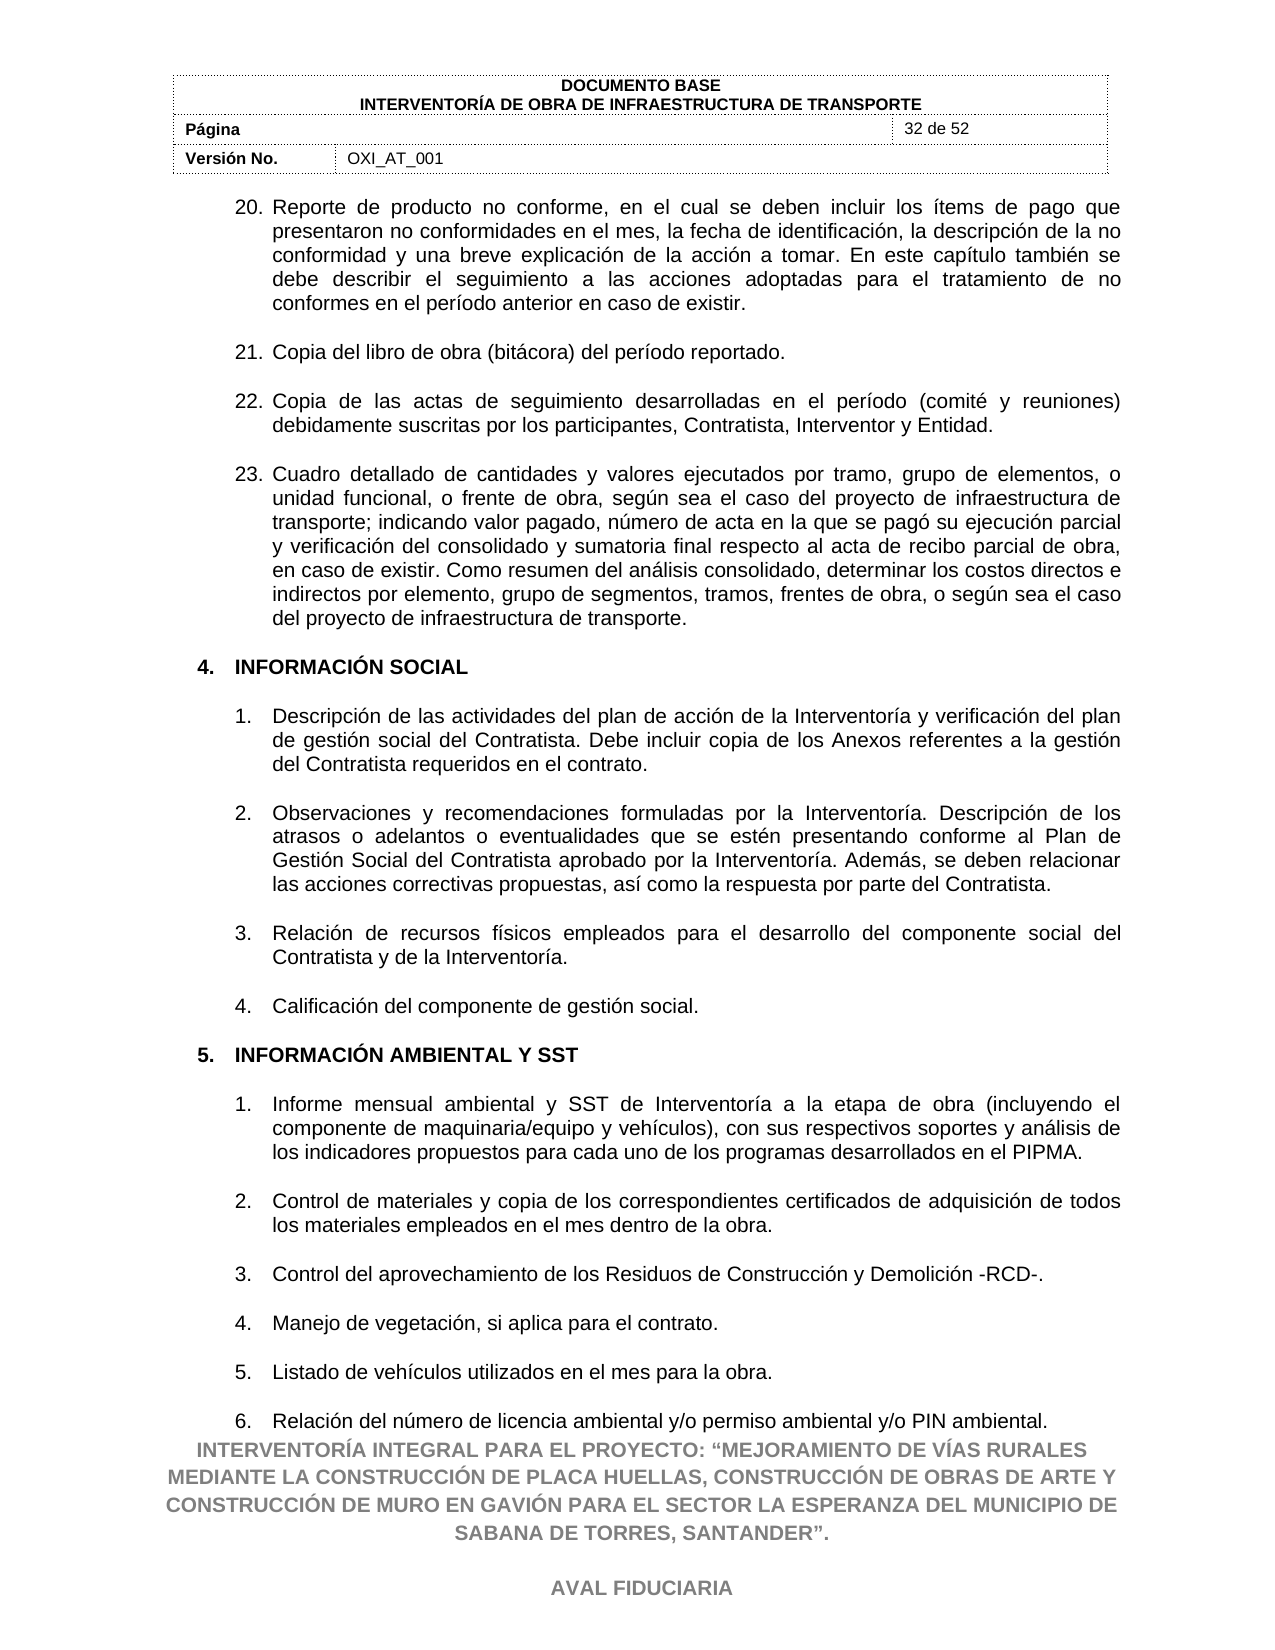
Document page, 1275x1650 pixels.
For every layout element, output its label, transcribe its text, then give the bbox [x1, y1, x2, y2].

list Control de materiales y copia de los correspondientes certificados de adquisición de todos los materiales empleados en el mes dentro de la obra. [234, 1189, 1122, 1237]
list Descripción de las actividades del plan de acción de la Interventoría y verificación del plan de gestión social del Contratista. Debe incluir copia de los Anexos referentes a la gestión del Contratista requeridos en el contrato. [234, 703, 1122, 775]
list Calificación del componente de gestión social. [234, 994, 1122, 1018]
list Reporte de producto no conforme, en el cual se deben incluir los ítems de pago que presentaron no conformidades en el mes, la fecha de identificación, la descripción de la no conformidad y una breve explicación de la acción a tomar. En este capítulo también se debe describir el seguimiento a las acciones adoptadas para el tratamiento de no conformes en el período anterior en caso de existir. [234, 195, 1122, 315]
list Copia de las actas de seguimiento desarrolladas en el período (comité y reuniones) debidamente suscritas por los participantes, Contratista, Interventor y Entidad. [234, 389, 1122, 437]
list Observaciones y recomendaciones formuladas por la Interventoría. Descripción de los atrasos o adelantos o eventualidades que se estén presentando conforme al Plan de Gestión Social del Contratista aprobado por la Interventoría. Además, se deben relacionar las acciones correctivas propuestas, así como la respuesta por parte del Contratista. [234, 800, 1122, 896]
list Relación del número de licencia ambiental y/o permiso ambiental y/o PIN ambiental. [234, 1409, 1122, 1433]
list Relación de recursos físicos empleados para el desarrollo del componente social del Contratista y de la Interventoría. [234, 921, 1122, 969]
list INFORMACIÓN SOCIAL [197, 654, 1122, 678]
list Manejo de vegetación, si aplica para el contrato. [234, 1311, 1122, 1335]
list Control del aprovechamiento de los Residuos de Construcción y Demolición -RCD-. [234, 1262, 1122, 1286]
list Cuadro detallado de cantidades y valores ejecutados por tramo, grupo de elementos, o unidad funcional, o frente de obra, según sea el caso del proyecto de infraestructura de transporte; indicando valor pagado, número de acta en la que se pagó su ejecución parcial y verificación del consolidado y sumatoria final respecto al acta de recibo parcial de obra, en caso de existir. Como resumen del análisis consolidado, determinar los costos directos e indirectos por elemento, grupo de segmentos, tramos, frentes de obra, o según sea el caso del proyecto de infraestructura de transporte. [234, 462, 1122, 629]
list Copia del libro de obra (bitácora) del período reportado. [234, 340, 1122, 364]
list Listado de vehículos utilizados en el mes para la obra. [234, 1360, 1122, 1384]
list INFORMACIÓN AMBIENTAL Y SST [197, 1043, 1122, 1067]
list Informe mensual ambiental y SST de Interventoría a la etapa de obra (incluyendo el componente de maquinaria/equipo y vehículos), con sus respectivos soportes y análisis de los indicadores propuestos para cada uno de los programas desarrollados en el PIPMA. [234, 1092, 1122, 1164]
